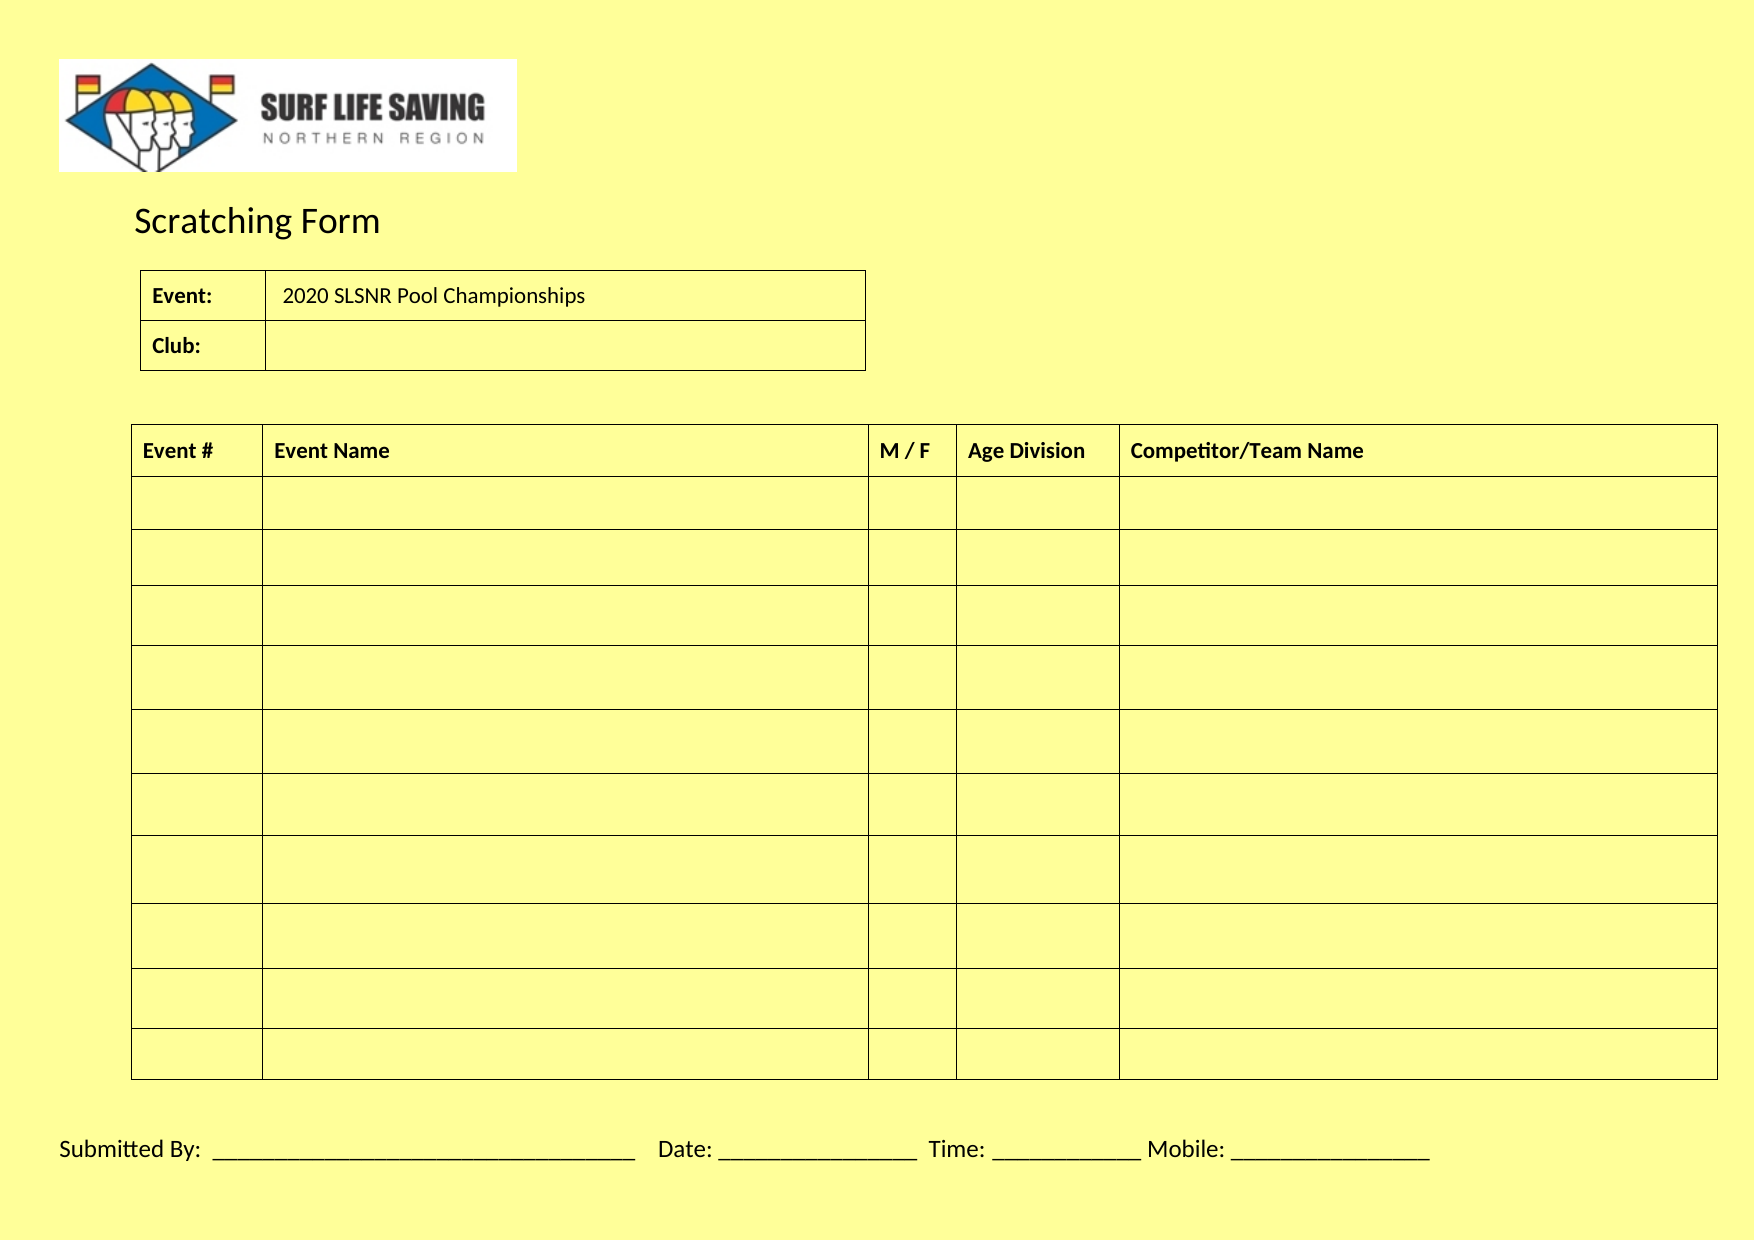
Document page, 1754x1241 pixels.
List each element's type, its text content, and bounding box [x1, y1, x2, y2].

table_cell [263, 904, 868, 968]
table_cell [957, 1029, 1119, 1079]
table_cell [263, 774, 868, 835]
table_cell [1120, 774, 1717, 835]
table_cell [1120, 969, 1717, 1027]
table_cell [132, 969, 262, 1027]
table_cell [1120, 586, 1717, 644]
table_header Event: [141, 271, 265, 320]
table_cell [132, 530, 262, 585]
table_cell [1120, 836, 1717, 902]
table_cell [957, 710, 1119, 773]
table_cell [266, 321, 865, 370]
table_cell [869, 774, 956, 835]
table_cell [957, 969, 1119, 1027]
table_header M / F [869, 425, 956, 476]
table_cell [132, 646, 262, 709]
table_cell [957, 477, 1119, 528]
table_cell [1120, 646, 1717, 709]
table_cell [132, 904, 262, 968]
table_cell [957, 530, 1119, 585]
table_cell [263, 530, 868, 585]
table_cell [957, 774, 1119, 835]
table_cell [957, 646, 1119, 709]
table_cell [957, 586, 1119, 644]
picture [59, 59, 517, 172]
table_cell [132, 774, 262, 835]
table_cell [869, 646, 956, 709]
table_cell [1120, 1029, 1717, 1079]
table_cell [132, 1029, 262, 1079]
text Submitted By: __________________________________ Date: ________________ Time: ____________ Mobile: ________________ [59, 1133, 1695, 1164]
table_cell [132, 836, 262, 902]
table_cell [132, 477, 262, 528]
table_cell [132, 710, 262, 773]
table_cell [869, 969, 956, 1027]
table_header Competitor/Team Name [1120, 425, 1717, 476]
table_cell [1120, 477, 1717, 528]
table_header Event Name [263, 425, 868, 476]
table_header Event # [132, 425, 262, 476]
table_cell [263, 836, 868, 902]
table_cell [869, 1029, 956, 1079]
table_cell [263, 477, 868, 528]
table_cell [263, 646, 868, 709]
table_header Age Division [957, 425, 1119, 476]
table_cell [869, 710, 956, 773]
table_cell [869, 530, 956, 585]
table_cell [1120, 530, 1717, 585]
table_cell [869, 586, 956, 644]
table_cell [1120, 710, 1717, 773]
table_cell [869, 904, 956, 968]
table_cell [263, 1029, 868, 1079]
table_cell [132, 586, 262, 644]
table_cell [1120, 904, 1717, 968]
table_cell [263, 586, 868, 644]
table_cell [957, 836, 1119, 902]
table_header 2020 SLSNR Pool Championships [266, 271, 865, 320]
table_cell [957, 904, 1119, 968]
table_cell [263, 710, 868, 773]
table_cell [869, 836, 956, 902]
text Scratching Form [59, 197, 1695, 242]
table_cell [263, 969, 868, 1027]
table_cell Club: [141, 321, 265, 370]
table_cell [869, 477, 956, 528]
